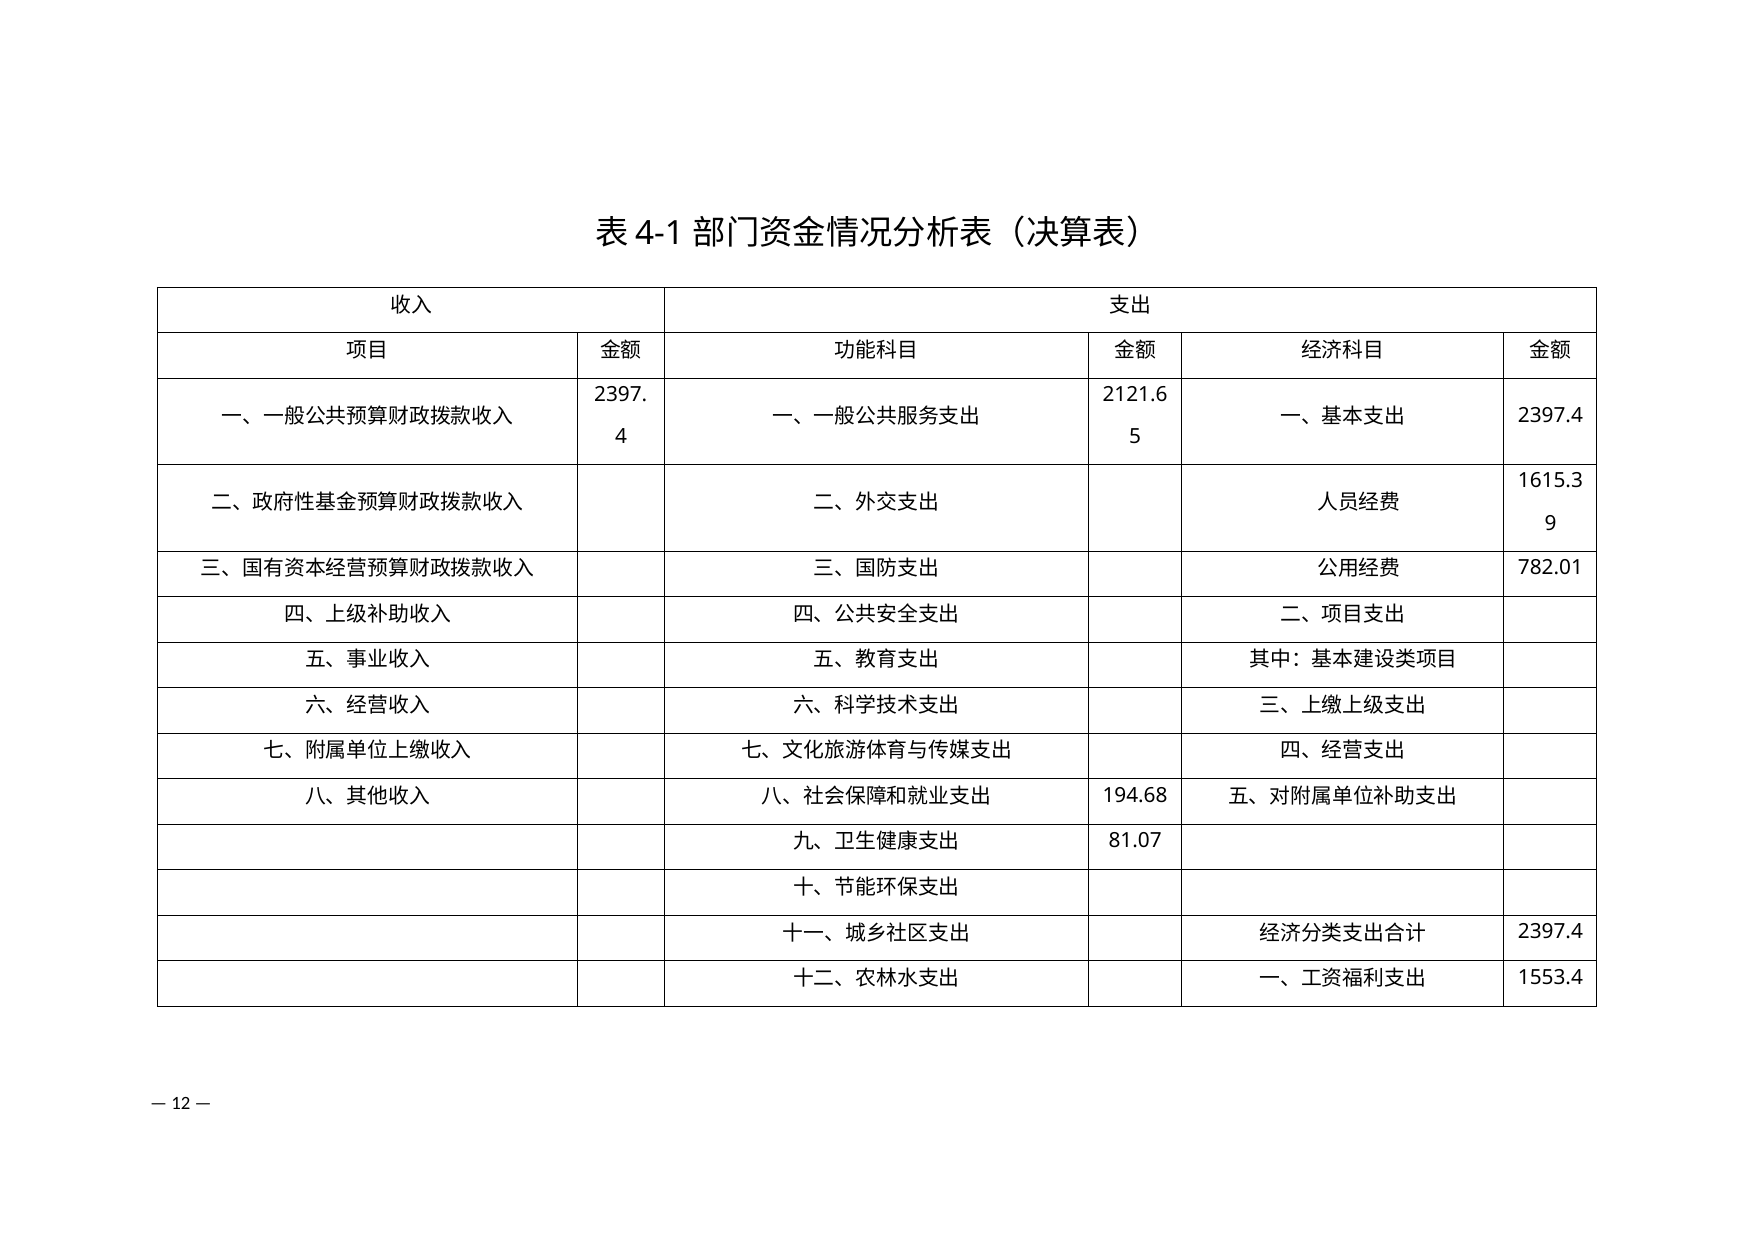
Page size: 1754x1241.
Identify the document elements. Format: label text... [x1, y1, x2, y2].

table_cell 经济分类支出合计 [1182, 916, 1503, 960]
table_cell 一、基本支出 [1182, 379, 1503, 464]
table_cell [1504, 870, 1596, 915]
table_cell [1089, 961, 1181, 1006]
table_cell 人员经费 [1182, 465, 1503, 551]
table_cell 五、对附属单位补助支出 [1182, 779, 1503, 824]
table_cell [1089, 597, 1181, 642]
table_cell 2397.4 [1504, 379, 1596, 464]
table_cell [578, 916, 664, 960]
table_cell [578, 597, 664, 642]
table_cell [1089, 465, 1181, 551]
table_cell 1615.39 [1504, 465, 1596, 551]
table_cell 十二、农林水支出 [665, 961, 1088, 1006]
table_cell [1504, 779, 1596, 824]
table_cell [578, 688, 664, 733]
table_cell 经济科目 [1182, 333, 1503, 378]
table_cell [578, 961, 664, 1006]
table_cell [578, 779, 664, 824]
table_cell 金额 [1089, 333, 1181, 378]
table_cell [1504, 688, 1596, 733]
table_cell 2397.4 [1504, 916, 1596, 960]
table_cell [578, 552, 664, 596]
table_cell 81.07 [1089, 825, 1181, 869]
table_cell 三、上缴上级支出 [1182, 688, 1503, 733]
table_cell 八、其他收入 [158, 779, 577, 824]
table_cell [1089, 643, 1181, 687]
table_cell [578, 643, 664, 687]
table_cell [158, 961, 577, 1006]
table_cell 五、事业收入 [158, 643, 577, 687]
table_cell 2121.65 [1089, 379, 1181, 464]
table_cell 六、科学技术支出 [665, 688, 1088, 733]
table_cell [1089, 688, 1181, 733]
table_cell [578, 465, 664, 551]
table_header 收入 [158, 288, 664, 332]
table_cell [158, 870, 577, 915]
table_cell 九、卫生健康支出 [665, 825, 1088, 869]
table_cell 金额 [1504, 333, 1596, 378]
table_cell 二、项目支出 [1182, 597, 1503, 642]
table_cell 二、政府性基金预算财政拨款收入 [158, 465, 577, 551]
table_cell 功能科目 [665, 333, 1088, 378]
table_cell 782.01 [1504, 552, 1596, 596]
table_cell 2397.4 [578, 379, 664, 464]
table_cell 四、公共安全支出 [665, 597, 1088, 642]
table_cell [1089, 734, 1181, 778]
table_cell 十、节能环保支出 [665, 870, 1088, 915]
table_cell 金额 [578, 333, 664, 378]
table_cell 一、一般公共预算财政拨款收入 [158, 379, 577, 464]
table_cell 其中：基本建设类项目 [1182, 643, 1503, 687]
table_cell 五、教育支出 [665, 643, 1088, 687]
table_cell 二、外交支出 [665, 465, 1088, 551]
table_cell [1089, 870, 1181, 915]
table_cell [1504, 643, 1596, 687]
table_cell [158, 825, 577, 869]
table_cell 十一、城乡社区支出 [665, 916, 1088, 960]
table_cell [578, 870, 664, 915]
table_cell 四、上级补助收入 [158, 597, 577, 642]
text 表4-1 部门资金情况分析表（决算表） [150, 198, 1604, 263]
table_cell 一、一般公共服务支出 [665, 379, 1088, 464]
table_cell [158, 916, 577, 960]
table_cell [1504, 734, 1596, 778]
table_cell 1553.4 [1504, 961, 1596, 1006]
table_cell 三、国有资本经营预算财政拨款收入 [158, 552, 577, 596]
table_cell [578, 825, 664, 869]
table_cell 六、经营收入 [158, 688, 577, 733]
table_cell [1504, 825, 1596, 869]
table_cell 四、经营支出 [1182, 734, 1503, 778]
table_cell [1182, 870, 1503, 915]
table_cell 194.68 [1089, 779, 1181, 824]
table_header 支出 [665, 288, 1596, 332]
table_cell 公用经费 [1182, 552, 1503, 596]
table_cell [578, 734, 664, 778]
table_cell [1089, 916, 1181, 960]
table_cell 三、国防支出 [665, 552, 1088, 596]
table_cell 八、社会保障和就业支出 [665, 779, 1088, 824]
table_cell [1089, 552, 1181, 596]
table_cell 项目 [158, 333, 577, 378]
table_cell 七、文化旅游体育与传媒支出 [665, 734, 1088, 778]
table_cell 一、工资福利支出 [1182, 961, 1503, 1006]
table_cell 七、附属单位上缴收入 [158, 734, 577, 778]
table_cell [1504, 597, 1596, 642]
table_cell [1182, 825, 1503, 869]
